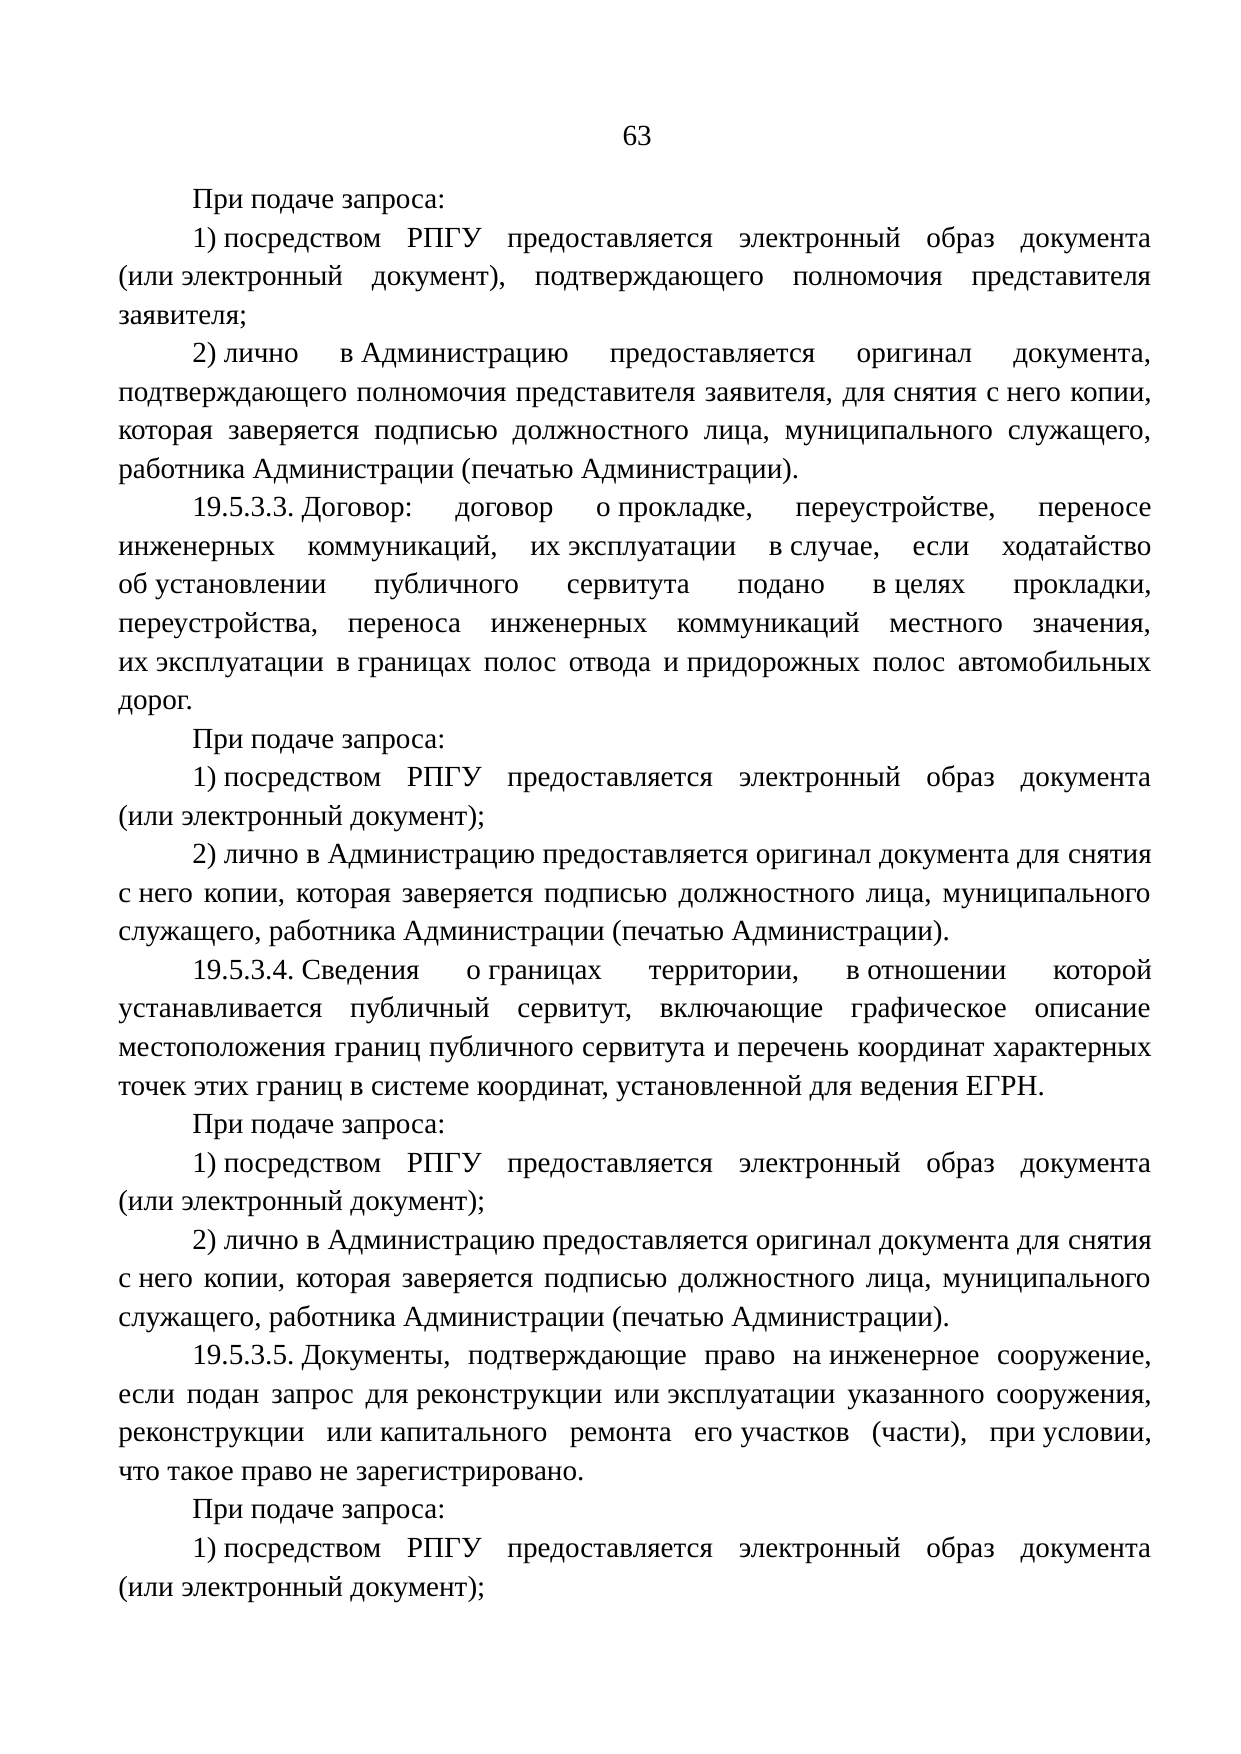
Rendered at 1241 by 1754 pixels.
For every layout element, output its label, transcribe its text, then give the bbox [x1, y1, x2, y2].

text 1) посредством РПГУ предоставляется электронный образ документа (или электронный документ); [118, 759, 1152, 831]
text 1) посредством РПГУ предоставляется электронный образ документа (или электронный документ), подтверждающего полномочия представителя заявителя; [118, 220, 1152, 330]
text 1) посредством РПГУ предоставляется электронный образ документа (или электронный документ); [118, 1530, 1152, 1602]
text 2) лично в Администрацию предоставляется оригинал документа, подтверждающего полномочия представителя заявителя, для снятия с него копии, которая заверяется подписью должностного лица, муниципального служащего, работника Администрации (печатью Администрации). [118, 335, 1152, 484]
text При подаче запроса: [118, 1492, 1152, 1525]
text При подаче запроса: [118, 721, 1152, 754]
text При подаче запроса: [118, 181, 1152, 215]
text 1) посредством РПГУ предоставляется электронный образ документа (или электронный документ); [118, 1145, 1152, 1217]
text 19.5.3.4. Сведения о границах территории, в отношении которой устанавливается публичный сервитут, включающие графическое описание местоположения границ публичного сервитута и перечень координат характерных точек этих границ в системе координат, установленной для ведения ЕГРН. [118, 952, 1152, 1101]
text 19.5.3.3. Договор: договор о прокладке, переустройстве, переносе инженерных коммуникаций, их эксплуатации в случае, если ходатайство об установлении публичного сервитута подано в целях прокладки, переустройства, переноса инженерных коммуникаций местного значения, их эксплуатации в границах полос отвода и придорожных полос автомобильных дорог. [118, 489, 1152, 716]
text При подаче запроса: [118, 1106, 1152, 1140]
text 19.5.3.5. Документы, подтверждающие право на инженерное сооружение, если подан запрос для реконструкции или эксплуатации указанного сооружения, реконструкции или капитального ремонта его участков (части), при условии, что такое право не зарегистрировано. [118, 1337, 1152, 1487]
